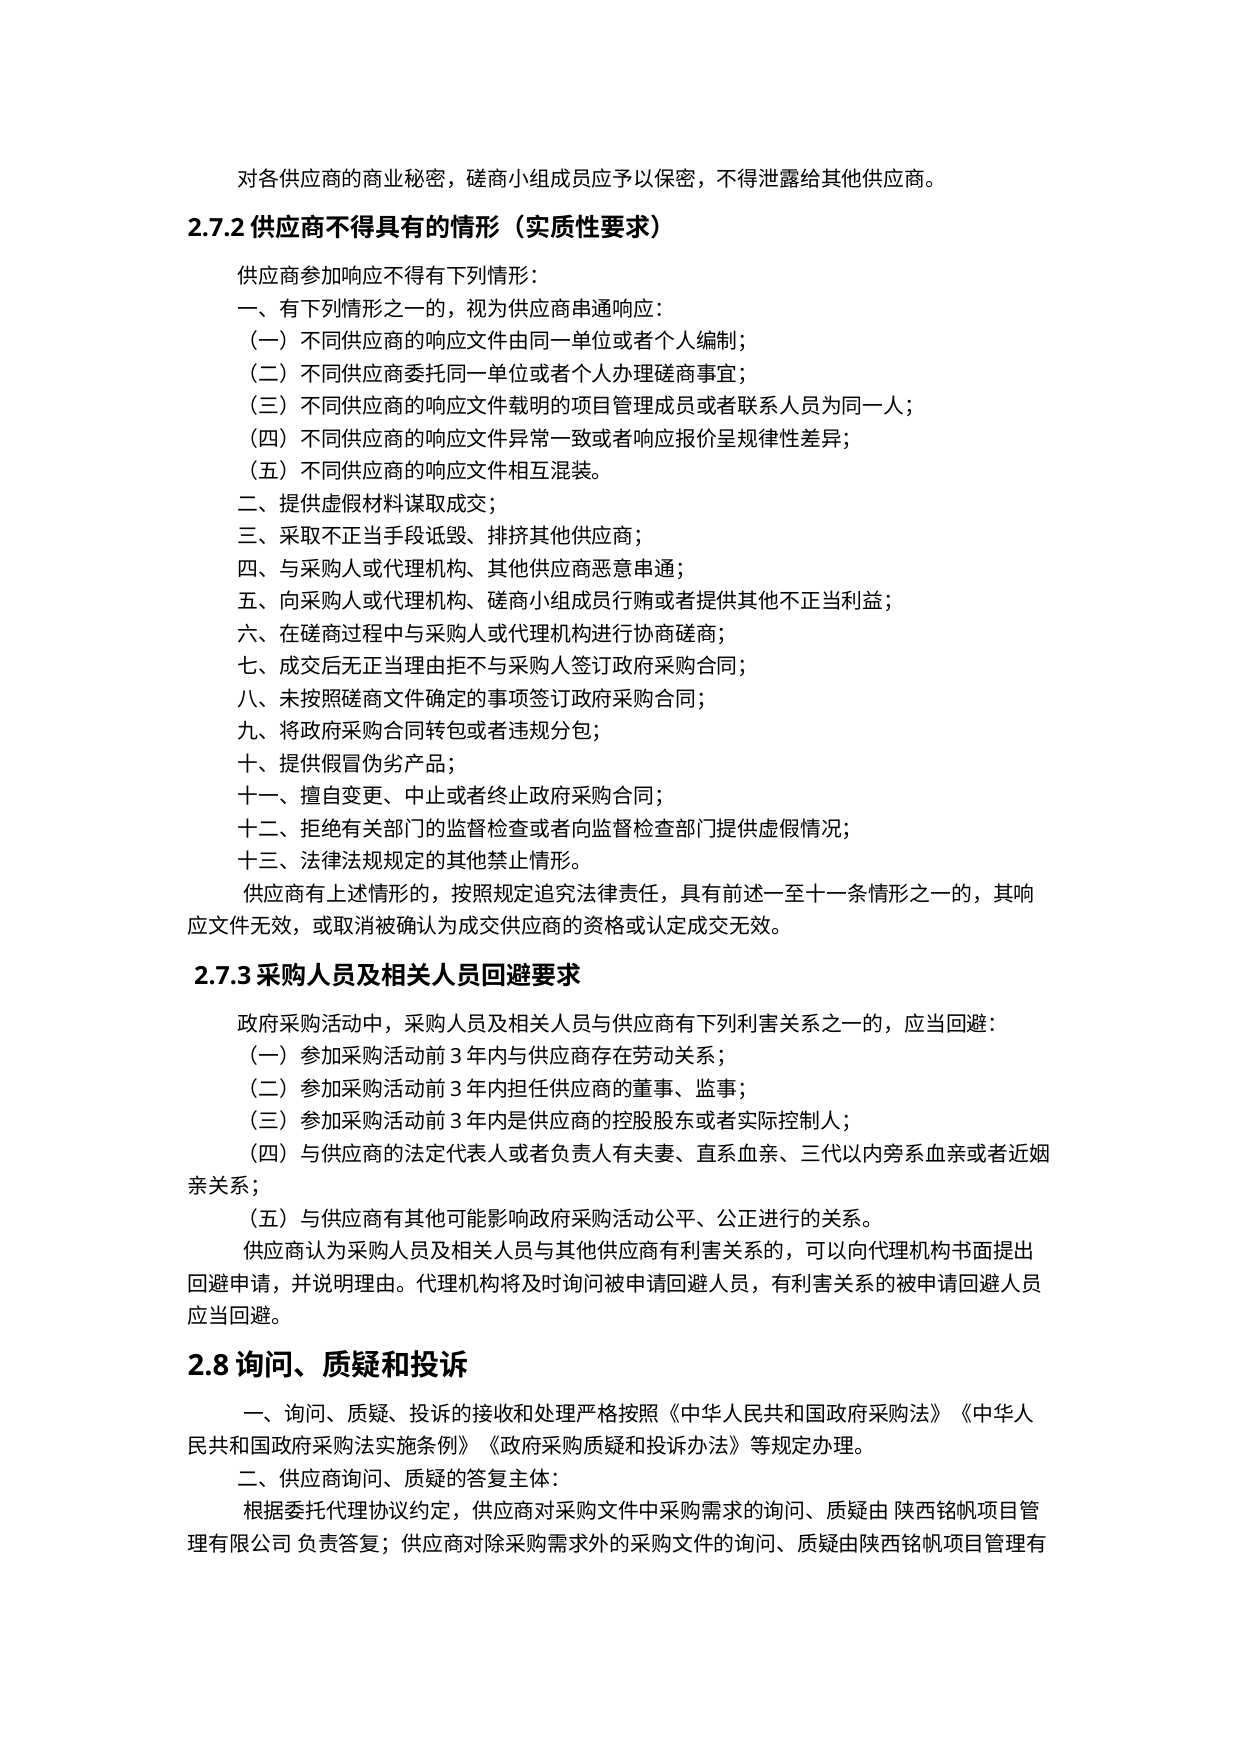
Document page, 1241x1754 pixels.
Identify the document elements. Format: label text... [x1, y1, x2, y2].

text 十一、擅自变更、中止或者终止政府采购合同； [187, 779, 1053, 812]
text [187, 1494, 1053, 1559]
text 九、将政府采购合同转包或者违规分包； [187, 714, 1053, 747]
text 十二、拒绝有关部门的监督检查或者向监督检查部门提供虚假情况； [187, 812, 1053, 844]
text 政府采购活动中，采购人员及相关人员与供应商有下列利害关系之一的，应当回避： [187, 1007, 1053, 1039]
text 供应商有上述情形的，按照规定追究法律责任，具有前述一至十一条情形之一的，其响应文件无效，或取消被确认为成交供应商的资格或认定成交无效。 [187, 877, 1053, 942]
text 一、有下列情形之一的，视为供应商串通响应： [187, 292, 1053, 324]
text 2.7.3采购人员及相关人员回避要求 [187, 942, 1053, 1007]
text 供应商认为采购人员及相关人员与其他供应商有利害关系的，可以向代理机构书面提出回避申请，并说明理由。代理机构将及时询问被申请回避人员，有利害关系的被申请回避人员应当回避。 [187, 1234, 1053, 1332]
text 供应商参加响应不得有下列情形： [187, 259, 1053, 292]
text （三）参加采购活动前3年内是供应商的控股股东或者实际控制人； [187, 1104, 1053, 1137]
text 二、提供虚假材料谋取成交； [187, 487, 1053, 519]
text 一、询问、质疑、投诉的接收和处理严格按照《中华人民共和国政府采购法》《中华人民共和国政府采购法实施条例》《政府采购质疑和投诉办法》等规定办理。 [187, 1397, 1053, 1462]
text 六、在磋商过程中与采购人或代理机构进行协商磋商； [187, 617, 1053, 649]
text （一）不同供应商的响应文件由同一单位或者个人编制； [187, 324, 1053, 357]
text 八、未按照磋商文件确定的事项签订政府采购合同； [187, 682, 1053, 714]
text 四、与采购人或代理机构、其他供应商恶意串通； [187, 552, 1053, 584]
text （五）与供应商有其他可能影响政府采购活动公平、公正进行的关系。 [187, 1202, 1053, 1234]
text 二、供应商询问、质疑的答复主体： [187, 1462, 1053, 1494]
text （五）不同供应商的响应文件相互混装。 [187, 454, 1053, 487]
text 五、向采购人或代理机构、磋商小组成员行贿或者提供其他不正当利益； [187, 584, 1053, 617]
text 对各供应商的商业秘密，磋商小组成员应予以保密，不得泄露给其他供应商。 [187, 162, 1053, 194]
text 三、采取不正当手段诋毁、排挤其他供应商； [187, 519, 1053, 552]
text （一）参加采购活动前3年内与供应商存在劳动关系； [187, 1039, 1053, 1072]
text （四）不同供应商的响应文件异常一致或者响应报价呈规律性差异； [187, 422, 1053, 454]
text （三）不同供应商的响应文件载明的项目管理成员或者联系人员为同一人； [187, 389, 1053, 422]
text 2.7.2供应商不得具有的情形（实质性要求） [187, 194, 1053, 259]
text 十、提供假冒伪劣产品； [187, 747, 1053, 779]
text 十三、法律法规规定的其他禁止情形。 [187, 844, 1053, 877]
text 七、成交后无正当理由拒不与采购人签订政府采购合同； [187, 649, 1053, 682]
text 2.8询问、质疑和投诉 [187, 1332, 1053, 1397]
text （二）参加采购活动前3年内担任供应商的董事、监事； [187, 1072, 1053, 1104]
text （二）不同供应商委托同一单位或者个人办理磋商事宜； [187, 357, 1053, 389]
text （四）与供应商的法定代表人或者负责人有夫妻、直系血亲、三代以内旁系血亲或者近姻亲关系； [187, 1137, 1053, 1202]
